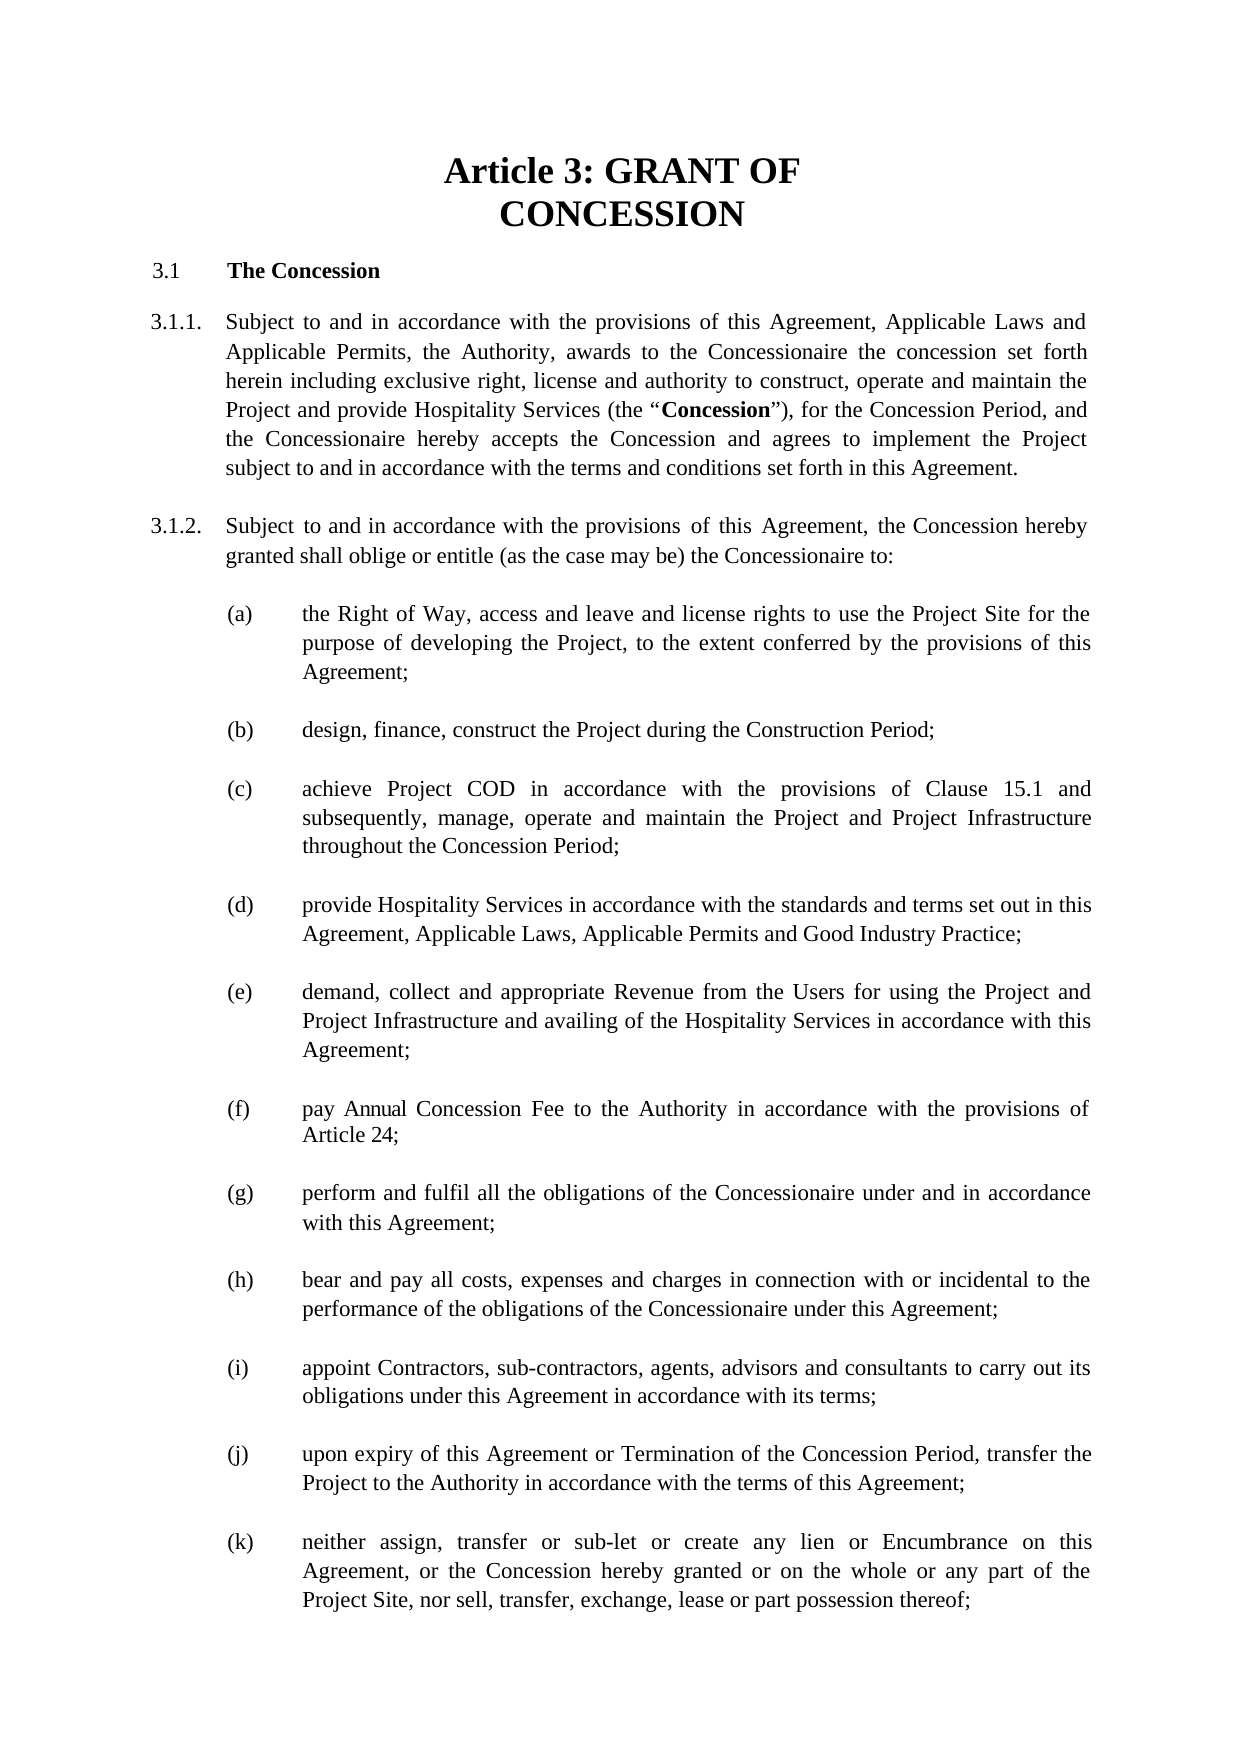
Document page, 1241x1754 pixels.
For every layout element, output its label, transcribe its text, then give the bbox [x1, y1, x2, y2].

list achieve Project COD in accordance with the provisions of Clause 15.1 and subsequently, manage, operate and maintain the Project and Project Infrastructure throughout the Concession Period; [227, 775, 1093, 859]
list bear and pay all costs, expenses and charges in connection with or incidental to the performance of the obligations of the Concessionaire under this Agreement; [227, 1266, 1092, 1322]
list upon expiry of this Agreement or Termination of the Concession Period, transfer the Project to the Authority in accordance with the terms of this Agreement; [227, 1441, 1093, 1496]
list the Right of Way, access and leave and license rights to use the Project Site for the purpose of developing the Project, to the extent conferred by the provisions of this Agreement; [227, 601, 1092, 685]
list Subject to and in accordance with the provisions of this Agreement, Applicable Laws and Applicable Permits, the Authority, awards to the Concessionaire the concession set forth herein including exclusive right, license and authority to construct, operate and maintain the Project and provide Hospitality Services (the “Concession”), for the Concession Period, and the Concessionaire hereby accepts the Concession and agrees to implement the Project subject to and in accordance with the terms and conditions set forth in this Agreement. [150, 308, 1088, 481]
list demand, collect and appropriate Revenue from the Users for using the Project and Project Infrastructure and availing of the Hospitality Services in accordance with this Agreement; [227, 978, 1092, 1062]
list appoint Contractors, sub-contractors, agents, advisors and consultants to carry out its obligations under this Agreement in accordance with its terms; [227, 1354, 1092, 1409]
list provide Hospitality Services in accordance with the standards and terms set out in this Agreement, Applicable Laws, Applicable Permits and Good Industry Practice; [227, 891, 1092, 946]
list perform and fulfil all the obligations of the Concessionaire under and in accordance with this Agreement; [227, 1179, 1093, 1235]
subtitle Article 3: GRANT OF CONCESSION [377, 148, 867, 235]
list Subject to and in accordance with the provisions of this Agreement, the Concession hereby granted shall oblige or entitle (as the case may be) the Concessionaire to: [150, 512, 1088, 568]
list pay Annual Concession Fee to the Authority in accordance with the provisions of Article 24; [227, 1094, 1089, 1147]
list design, finance, construct the Project during the Construction Period; [227, 716, 1159, 742]
list The Concession [152, 257, 1092, 284]
list neither assign, transfer or sub-let or create any lien or Encumbrance on this Agreement, or the Concession hereby granted or on the whole or any part of the Project Site, nor sell, transfer, exchange, lease or part possession thereof; [227, 1528, 1093, 1612]
